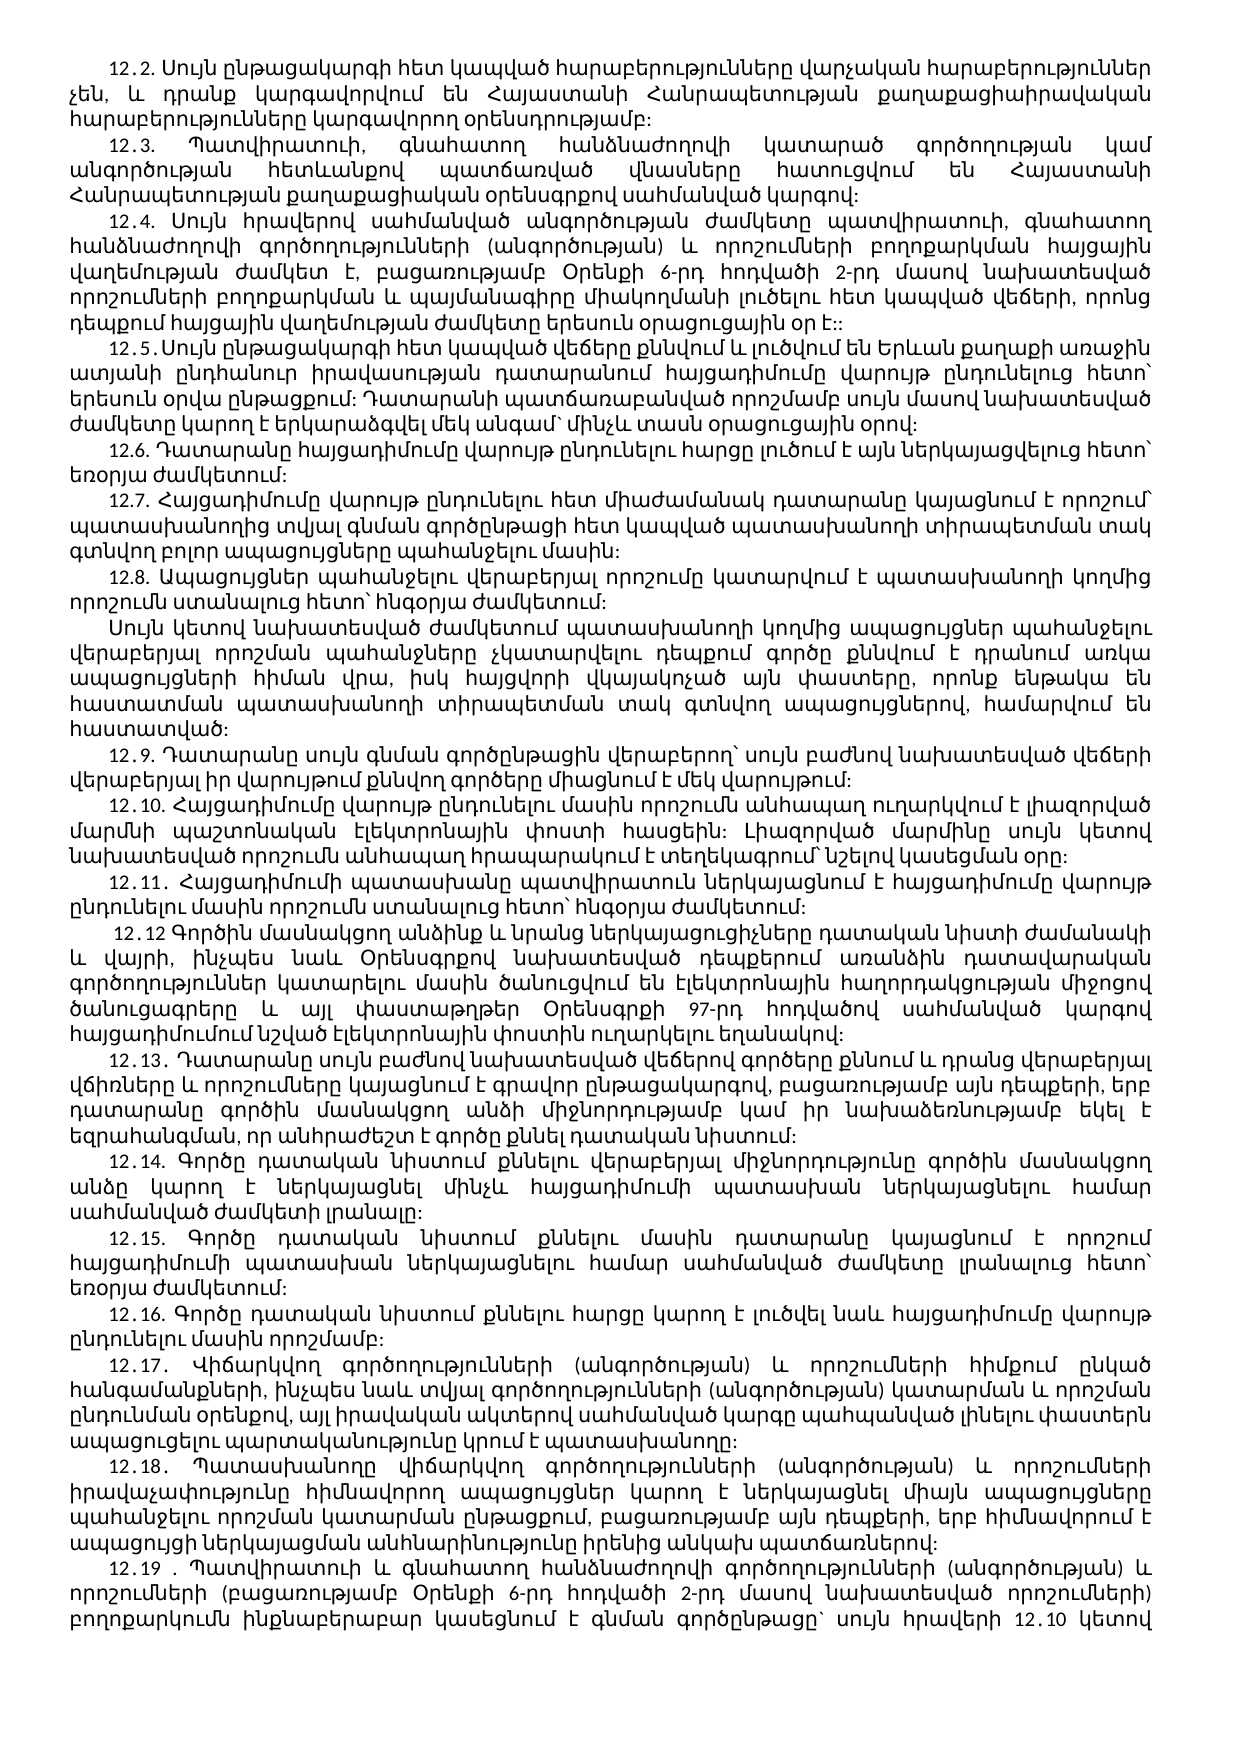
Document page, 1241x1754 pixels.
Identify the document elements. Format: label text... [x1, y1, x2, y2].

text 12.7. Հայցադիմումը վարույթ ընդունելու հետ միաժամանակ դատարանը կայացնում է որոշում՝ պատասխանողից տվյալ գնման գործընթացի հետ կապված պատասխանողի տիրապետման տակ գտնվող բոլոր ապացույցները պահանջելու մասին: [69, 488, 1152, 564]
text 12․3. Պատվիրատուի, գնահատող հանձնաժողովի կատարած գործողության կամ անգործության հետևանքով պատճառված վնասները հատուցվում են Հայաստանի Հանրապետության քաղաքացիական օրենսգրքով սահմանված կարգով: [69, 132, 1152, 208]
text 12․2. Սույն ընթացակարգի հետ կապված հարաբերությունները վարչական հարաբերություններ չեն, և դրանք կարգավորվում են Հայաստանի Հանրապետության քաղաքացիաիրավական հարաբերությունները կարգավորող օրենսդրությամբ: [69, 56, 1152, 132]
text 12․15. Գործը դատական նիստում քննելու մասին դատարանը կայացնում է որոշում հայցադիմումի պատասխան ներկայացնելու համար սահմանված ժամկետը լրանալուց հետո՝ եռօրյա ժամկետում: [69, 1225, 1152, 1301]
text 12․9. Դատարանը սույն գնման գործընթացին վերաբերող՝ սույն բաժնով նախատեսված վեճերի վերաբերյալ իր վարույթում քննվող գործերը միացնում է մեկ վարույթում: [69, 742, 1152, 793]
text 12․17․ Վիճարկվող գործողությունների (անգործության) և որոշումների հիմքում ընկած հանգամանքների, ինչպես նաև տվյալ գործողությունների (անգործության) կատարման և որոշման ընդունման օրենքով, այլ իրավական ակտերով սահմանված կարգը պահպանված լինելու փաստերն ապացուցելու պարտականությունը կրում է պատասխանողը: [69, 1352, 1152, 1453]
text Սույն կետով նախատեսված ժամկետում պատասխանողի կողմից ապացույցներ պահանջելու վերաբերյալ որոշման պահանջները չկատարվելու դեպքում գործը քննվում է դրանում առկա ապացույցների հիման վրա, իսկ հայցվորի վկայակոչած այն փաստերը, որոնք ենթակա են հաստատման պատասխանողի տիրապետման տակ գտնվող ապացույցներով, համարվում են հաստատված: [69, 615, 1152, 742]
text 12․18․ Պատասխանողը վիճարկվող գործողությունների (անգործության) և որոշումների իրավաչափությունը հիմնավորող ապացույցներ կարող է ներկայացնել միայն ապացույցները պահանջելու որոշման կատարման ընթացքում, բացառությամբ այն դեպքերի, երբ հիմնավորում է ապացույցի ներկայացման անհնարինությունը իրենից անկախ պատճառներով: [69, 1453, 1152, 1555]
text 12․11․ Հայցադիմումի պատասխանը պատվիրատուն ներկայացնում է հայցադիմումը վարույթ ընդունելու մասին որոշումն ստանալուց հետո՝ հնգօրյա ժամկետում: [69, 869, 1152, 920]
text 12․16. Գործը դատական նիստում քննելու հարցը կարող է լուծվել նաև հայցադիմումը վարույթ ընդունելու մասին որոշմամբ: [69, 1301, 1152, 1352]
text 12․12 Գործին մասնակցող անձինք և նրանց ներկայացուցիչները դատական նիստի ժամանակի և վայրի, ինչպես նաև Օրենսգրքով նախատեսված դեպքերում առանձին դատավարական գործողություններ կատարելու մասին ծանուցվում են էլեկտրոնային հաղորդակցության միջոցով ծանուցագրերը և այլ փաստաթղթեր Օրենսգրքի 97-րդ հոդվածով սահմանված կարգով հայցադիմումում նշված էլեկտրոնային փոստին ուղարկելու եղանակով: [69, 920, 1152, 1047]
text 12.8. Ապացույցներ պահանջելու վերաբերյալ որոշումը կատարվում է պատասխանողի կողմից որոշումն ստանալուց հետո՝ հնգօրյա ժամկետում: [69, 564, 1152, 615]
text 12․10. Հայցադիմումը վարույթ ընդունելու մասին որոշումն անհապաղ ուղարկվում է լիազորված մարմնի պաշտոնական էլեկտրոնային փոստի հասցեին: Լիազորված մարմինը սույն կետով նախատեսված որոշումն անհապաղ հրապարակում է տեղեկագրում՝ նշելով կասեցման օրը: [69, 793, 1152, 869]
text 12.6. Դատարանը հայցադիմումը վարույթ ընդունելու հարցը լուծում է այն ներկայացվելուց հետո՝ եռօրյա ժամկետում: [69, 437, 1152, 488]
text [69, 1555, 1152, 1631]
text 12․5․Սույն ընթացակարգի հետ կապված վեճերը քննվում և լուծվում են Երևան քաղաքի առաջին ատյանի ընդհանուր իրավասության դատարանում հայցադիմումը վարույթ ընդունելուց հետո՝ երեսուն օրվա ընթացքում: Դատարանի պատճառաբանված որոշմամբ սույն մասով նախատեսված ժամկետը կարող է երկարաձգվել մեկ անգամ` մինչև տասն օրացուցային օրով: [69, 335, 1152, 437]
text 12․13․ Դատարանը սույն բաժնով նախատեսված վեճերով գործերը քննում և դրանց վերաբերյալ վճիռները և որոշումները կայացնում է գրավոր ընթացակարգով, բացառությամբ այն դեպքերի, երբ դատարանը գործին մասնակցող անձի միջնորդությամբ կամ իր նախաձեռնությամբ եկել է եզրահանգման, որ անհրաժեշտ է գործը քննել դատական նիստում: [69, 1047, 1152, 1148]
text 12․4. Սույն հրավերով սահմանված անգործության ժամկետը պատվիրատուի, գնահատող հանձնաժողովի գործողությունների (անգործության) և որոշումների բողոքարկման հայցային վաղեմության ժամկետ է, բացառությամբ Օրենքի 6-րդ հոդվածի 2-րդ մասով նախատեսված որոշումների բողոքարկման և պայմանագիրը միակողմանի լուծելու հետ կապված վեճերի, որոնց դեպքում հայցային վաղեմության ժամկետը երեսուն օրացուցային օր է:: [69, 208, 1152, 335]
text 12․14. Գործը դատական նիստում քննելու վերաբերյալ միջնորդությունը գործին մասնակցող անձը կարող է ներկայացնել մինչև հայցադիմումի պատասխան ներկայացնելու համար սահմանված ժամկետի լրանալը: [69, 1148, 1152, 1225]
